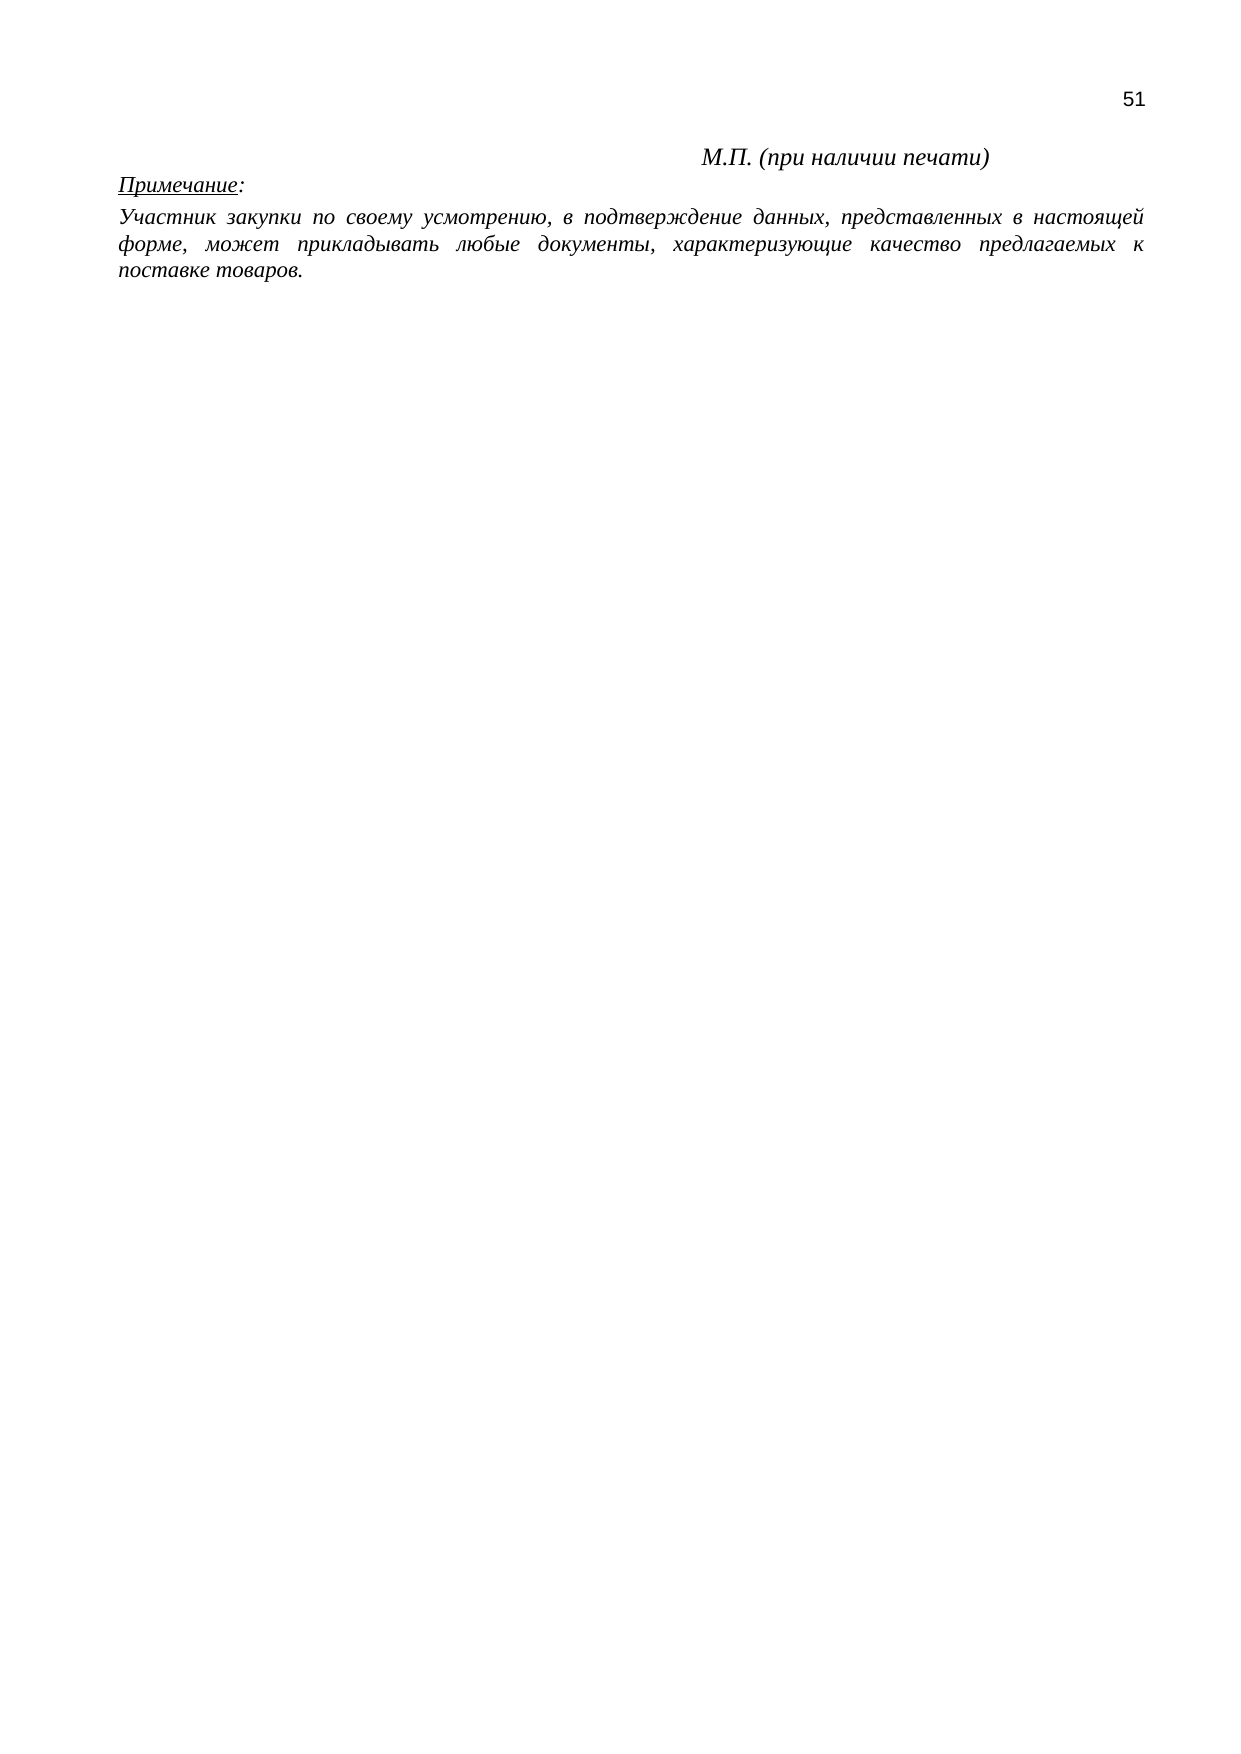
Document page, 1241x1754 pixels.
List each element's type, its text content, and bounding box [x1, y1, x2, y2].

text Участник закупки по своему усмотрению, в подтверждение данных, представленных в настоящей форме, может прикладывать любые документы, характеризующие качество предлагаемых к поставке товаров. [118, 203, 1146, 282]
text Примечание: [118, 171, 1146, 197]
text М.П. (при наличии печати) [118, 142, 1146, 171]
